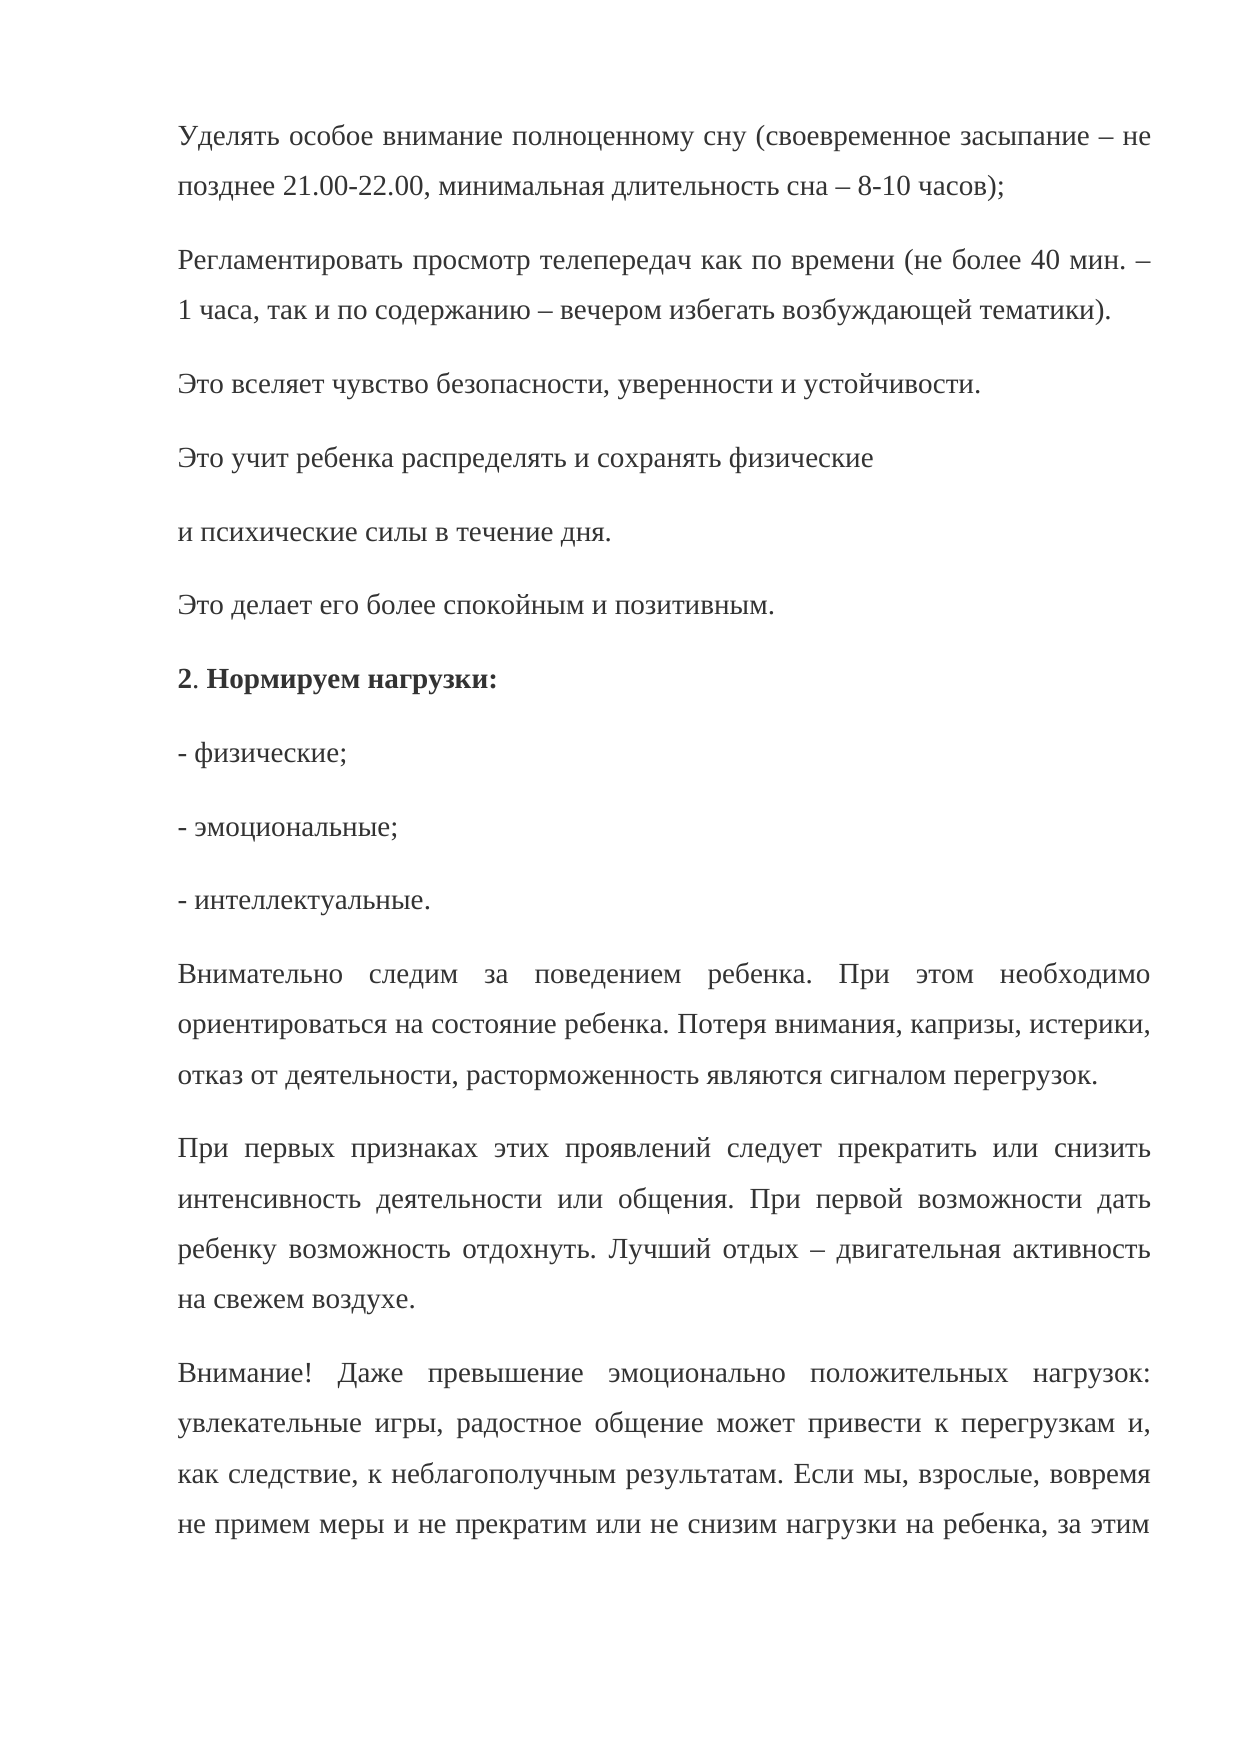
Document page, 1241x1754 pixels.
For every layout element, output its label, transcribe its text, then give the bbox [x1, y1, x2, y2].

text Это делает его более спокойным и позитивным. [177, 587, 1152, 621]
text Уделять особое внимание полноценному сну (своевременное засыпание – не позднее 21.00-22.00, минимальная длительность сна – 8-10 часов); [177, 118, 1152, 202]
text Это вселяет чувство безопасности, уверенности и устойчивости. [177, 366, 1152, 400]
text Внимательно следим за поведением ребенка. При этом необходимо ориентироваться на состояние ребенка. Потеря внимания, капризы, истерики, отказ от деятельности, расторможенность являются сигналом перегрузок. [177, 956, 1152, 1090]
text Это учит ребенка распределять и сохранять физические [177, 440, 1152, 473]
text и психические силы в течение дня. [177, 514, 1152, 547]
text 2. Нормируем нагрузки: [177, 661, 1152, 695]
text При первых признаках этих проявлений следует прекратить или снизить интенсивность деятельности или общения. При первой возможности дать ребенку возможность отдохнуть. Лучший отдых – двигательная активность на свежем воздухе. [177, 1131, 1152, 1315]
text Регламентировать просмотр телепередач как по времени (не более 40 мин. – 1 часа, так и по содержанию – вечером избегать возбуждающей тематики). [177, 242, 1152, 326]
text - эмоциональные; [177, 809, 1152, 842]
text - физические; [177, 735, 1152, 768]
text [177, 1355, 1152, 1540]
text - интеллектуальные. [177, 882, 1152, 916]
